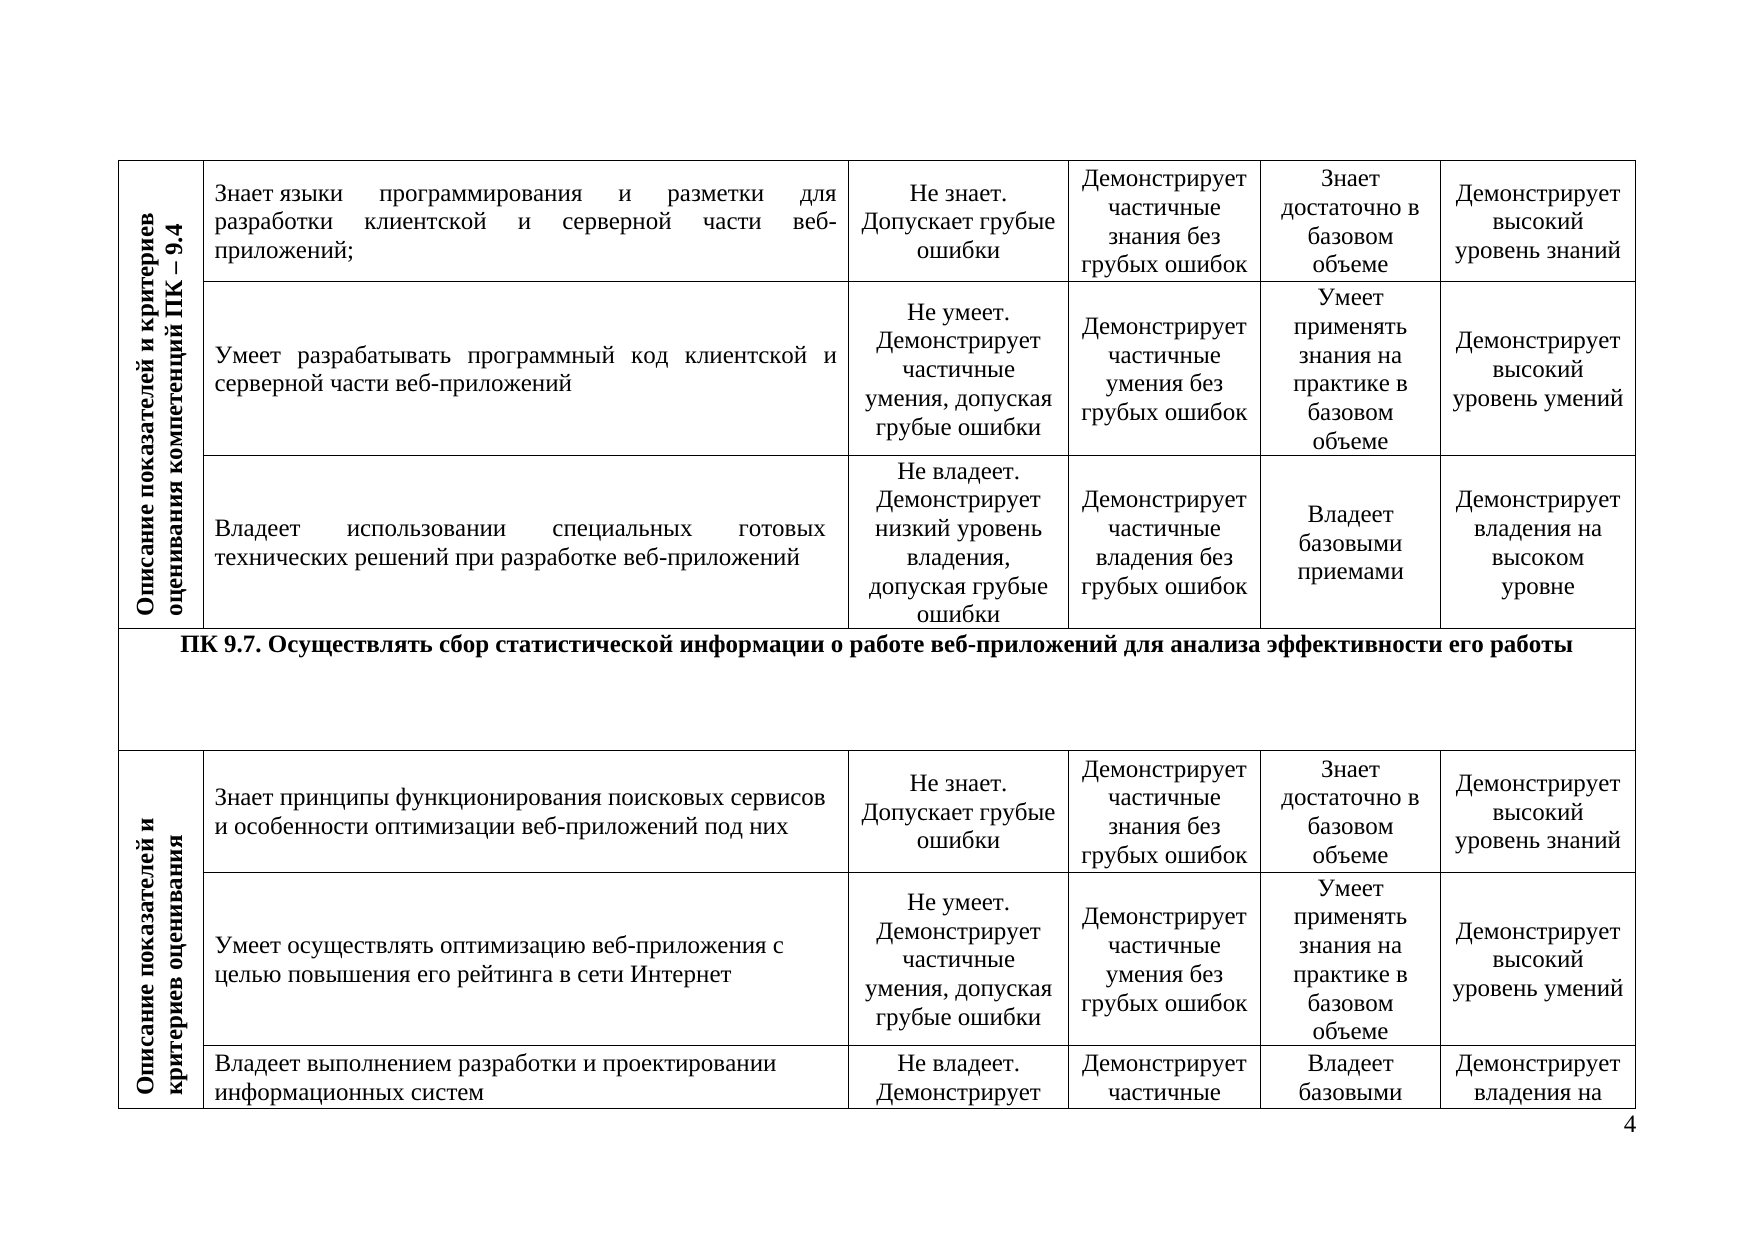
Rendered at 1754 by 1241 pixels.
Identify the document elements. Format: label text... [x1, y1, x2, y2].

table_cell Умеет применять знания на практике в базовом объеме [1261, 873, 1440, 1045]
table_cell Демонстрирует высокий уровень знаний [1441, 751, 1635, 872]
table_cell Описание показателей и критериев оценивания компетенций ПК – 9.7 [119, 751, 203, 1108]
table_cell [204, 1046, 848, 1108]
table_cell Знает достаточно в базовом объеме [1261, 751, 1440, 872]
table_cell Не умеет. Демонстрирует частичные умения, допуская грубые ошибки [849, 873, 1068, 1045]
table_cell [1441, 1046, 1635, 1108]
table_cell Демонстрирует частичные знания без грубых ошибок [1069, 751, 1260, 872]
table_cell Демонстрирует высокий уровень умений [1441, 282, 1635, 455]
table_cell Знает принципы функционирования поисковых сервисов и особенности оптимизации веб-приложений под них [204, 751, 848, 872]
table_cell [1261, 1046, 1440, 1108]
table_cell Не знает. Допускает грубые ошибки [849, 751, 1068, 872]
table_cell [1069, 1046, 1260, 1108]
table_cell Демонстрирует высокий уровень знаний [1441, 161, 1635, 281]
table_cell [849, 1046, 1068, 1108]
table_cell Демонстрирует частичные умения без грубых ошибок [1069, 282, 1260, 455]
table_cell Демонстрирует частичные владения без грубых ошибок [1069, 456, 1260, 628]
table_cell Демонстрирует высокий уровень умений [1441, 873, 1635, 1045]
table_cell Не умеет. Демонстрирует частичные умения, допуская грубые ошибки [849, 282, 1068, 455]
table_cell Описание показателей и критериев оценивания компетенций ПК – 9.4 [119, 161, 203, 628]
table_cell Демонстрирует частичные умения без грубых ошибок [1069, 873, 1260, 1045]
table_cell Демонстрирует частичные знания без грубых ошибок [1069, 161, 1260, 281]
table_cell Знает языки программирования и разметки для разработки клиентской и серверной части веб-приложений; [204, 161, 848, 281]
table_cell Знает достаточно в базовом объеме [1261, 161, 1440, 281]
table_cell Демонстрирует владения на высоком уровне [1441, 456, 1635, 628]
table_cell Владеет использовании специальных готовых технических решений при разработке веб-приложений [204, 456, 848, 628]
table_cell Умеет применять знания на практике в базовом объеме [1261, 282, 1440, 455]
table_cell Умеет осуществлять оптимизацию веб-приложения с целью повышения его рейтинга в сети Интернет [204, 873, 848, 1045]
table_cell ПК 9.7. Осуществлять сбор статистической информации о работе веб-приложений для анализа эффективности его работы [119, 629, 1635, 750]
table_cell Умеет разрабатывать программный код клиентской и серверной части веб-приложений [204, 282, 848, 455]
table_cell Не знает. Допускает грубые ошибки [849, 161, 1068, 281]
table_cell Владеет базовыми приемами [1261, 456, 1440, 628]
table_cell Не владеет. Демонстрирует низкий уровень владения, допуская грубые ошибки [849, 456, 1068, 628]
